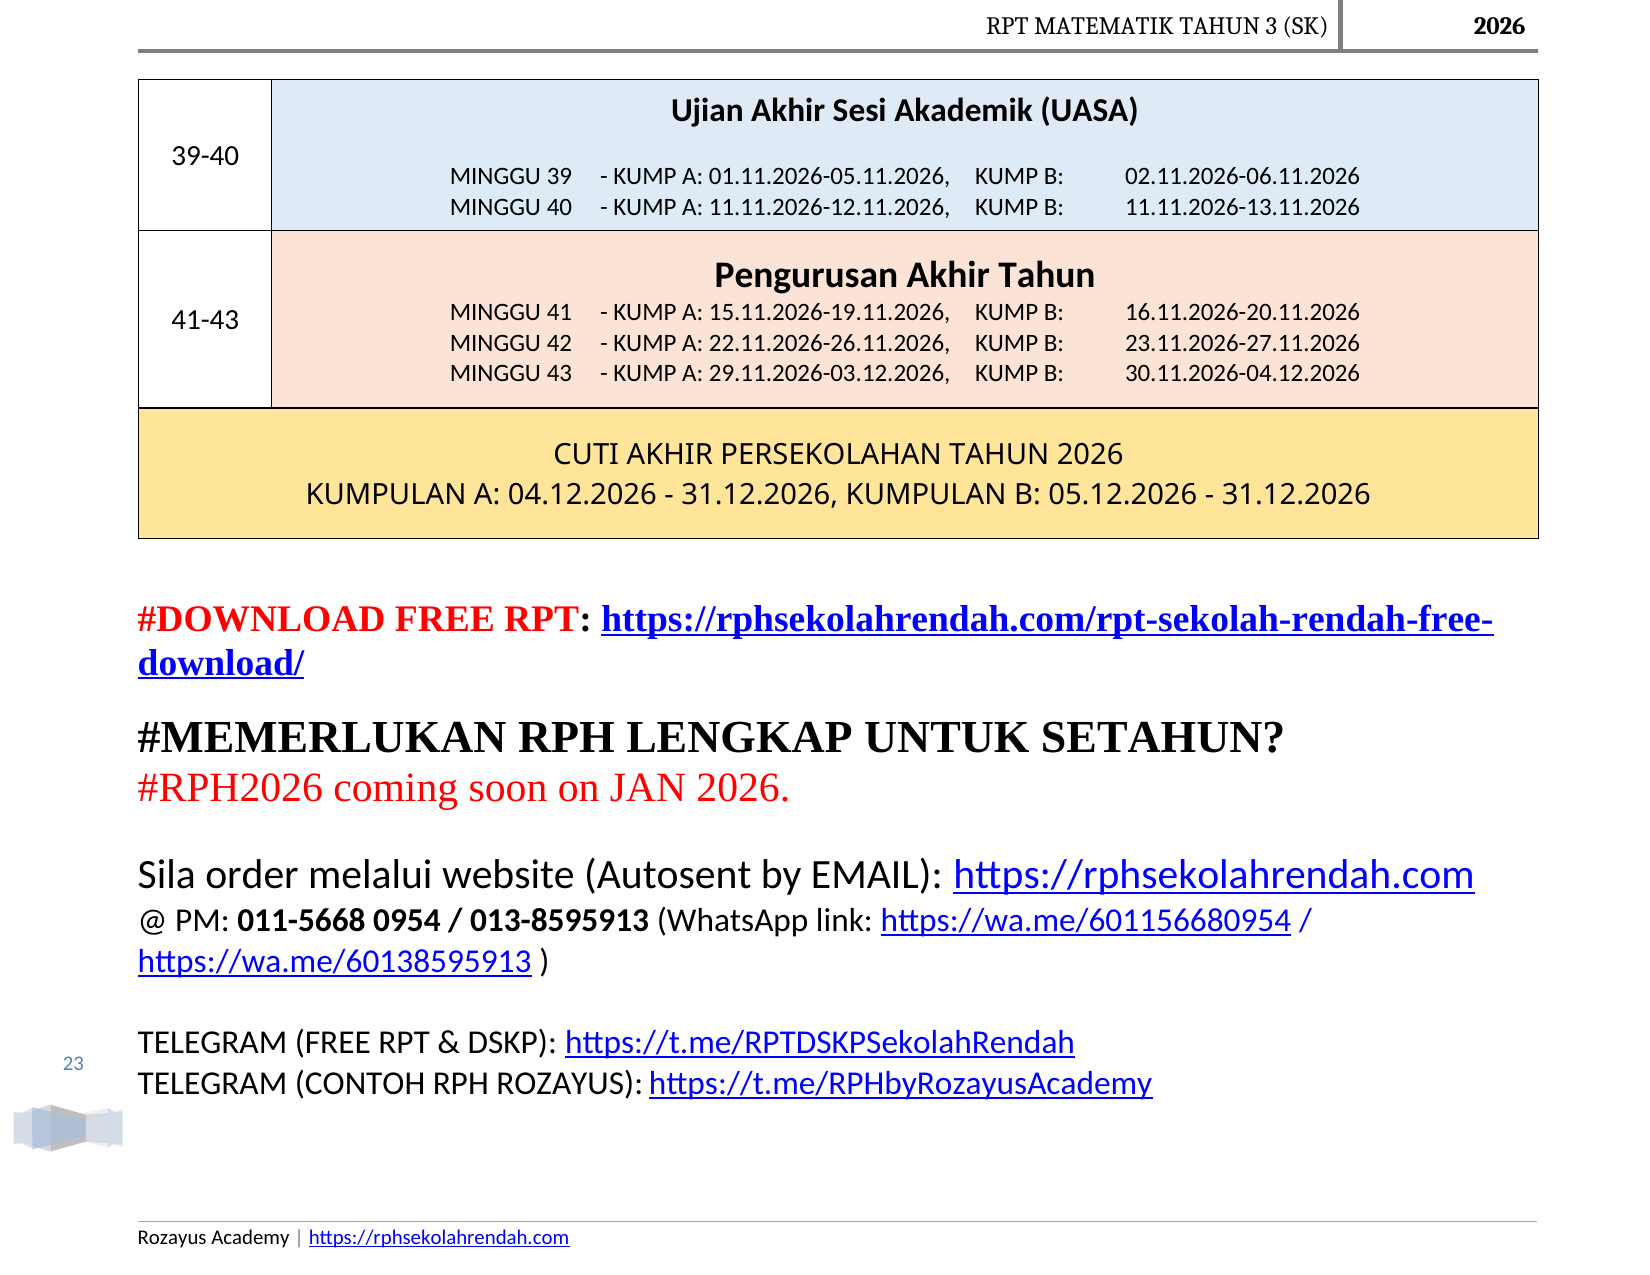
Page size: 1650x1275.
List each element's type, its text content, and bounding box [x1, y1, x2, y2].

text @ PM: 011-5668 0954 / 013-8595913 (WhatsApp link: https://wa.me/601156680954 / https://wa.me/60138595913 ) [137, 899, 1537, 981]
table_cell CUTI AKHIR PERSEKOLAHAN TAHUN 2026 KUMPULAN A: 04.12.2026 - 31.12.2026, KUMPULAN B: 05.12.2026 - 31.12.2026 [139, 409, 1538, 538]
table_cell Ujian Akhir Sesi Akademik (UASA) MINGGU 39 - KUMP A: 01.11.2026-05.11.2026, KUMP B: 02.11.2026-06.11.2026 MINGGU 40 - KUMP A: 11.11.2026-12.11.2026, KUMP B: 11.11.2026-13.11.2026 [272, 80, 1538, 230]
table_cell 39-40 [139, 80, 271, 230]
text TELEGRAM (FREE RPT & DSKP): https://t.me/RPTDSKPSekolahRendah [137, 1021, 1537, 1062]
table_cell Pengurusan Akhir Tahun MINGGU 41 - KUMP A: 15.11.2026-19.11.2026, KUMP B: 16.11.2026-20.11.2026 MINGGU 42 - KUMP A: 22.11.2026-26.11.2026, KUMP B: 23.11.2026-27.11.2026 MINGGU 43 - KUMP A: 29.11.2026-03.12.2026, KUMP B: 30.11.2026-04.12.2026 [272, 231, 1538, 407]
text Sila order melalui website (Autosent by EMAIL): https://rphsekolahrendah.com [137, 848, 1537, 899]
text #MEMERLUKAN RPH LENGKAP UNTUK SETAHUN? [137, 709, 1537, 762]
table_cell 41-43 [139, 231, 271, 407]
text #DOWNLOAD FREE RPT: https://rphsekolahrendah.com/rpt-sekolah-rendah-free-download/ [137, 597, 1537, 683]
text #RPH2026 coming soon on JAN 2026. [137, 762, 1537, 810]
text TELEGRAM (CONTOH RPH ROZAYUS): https://t.me/RPHbyRozayusAcademy [137, 1062, 1537, 1103]
